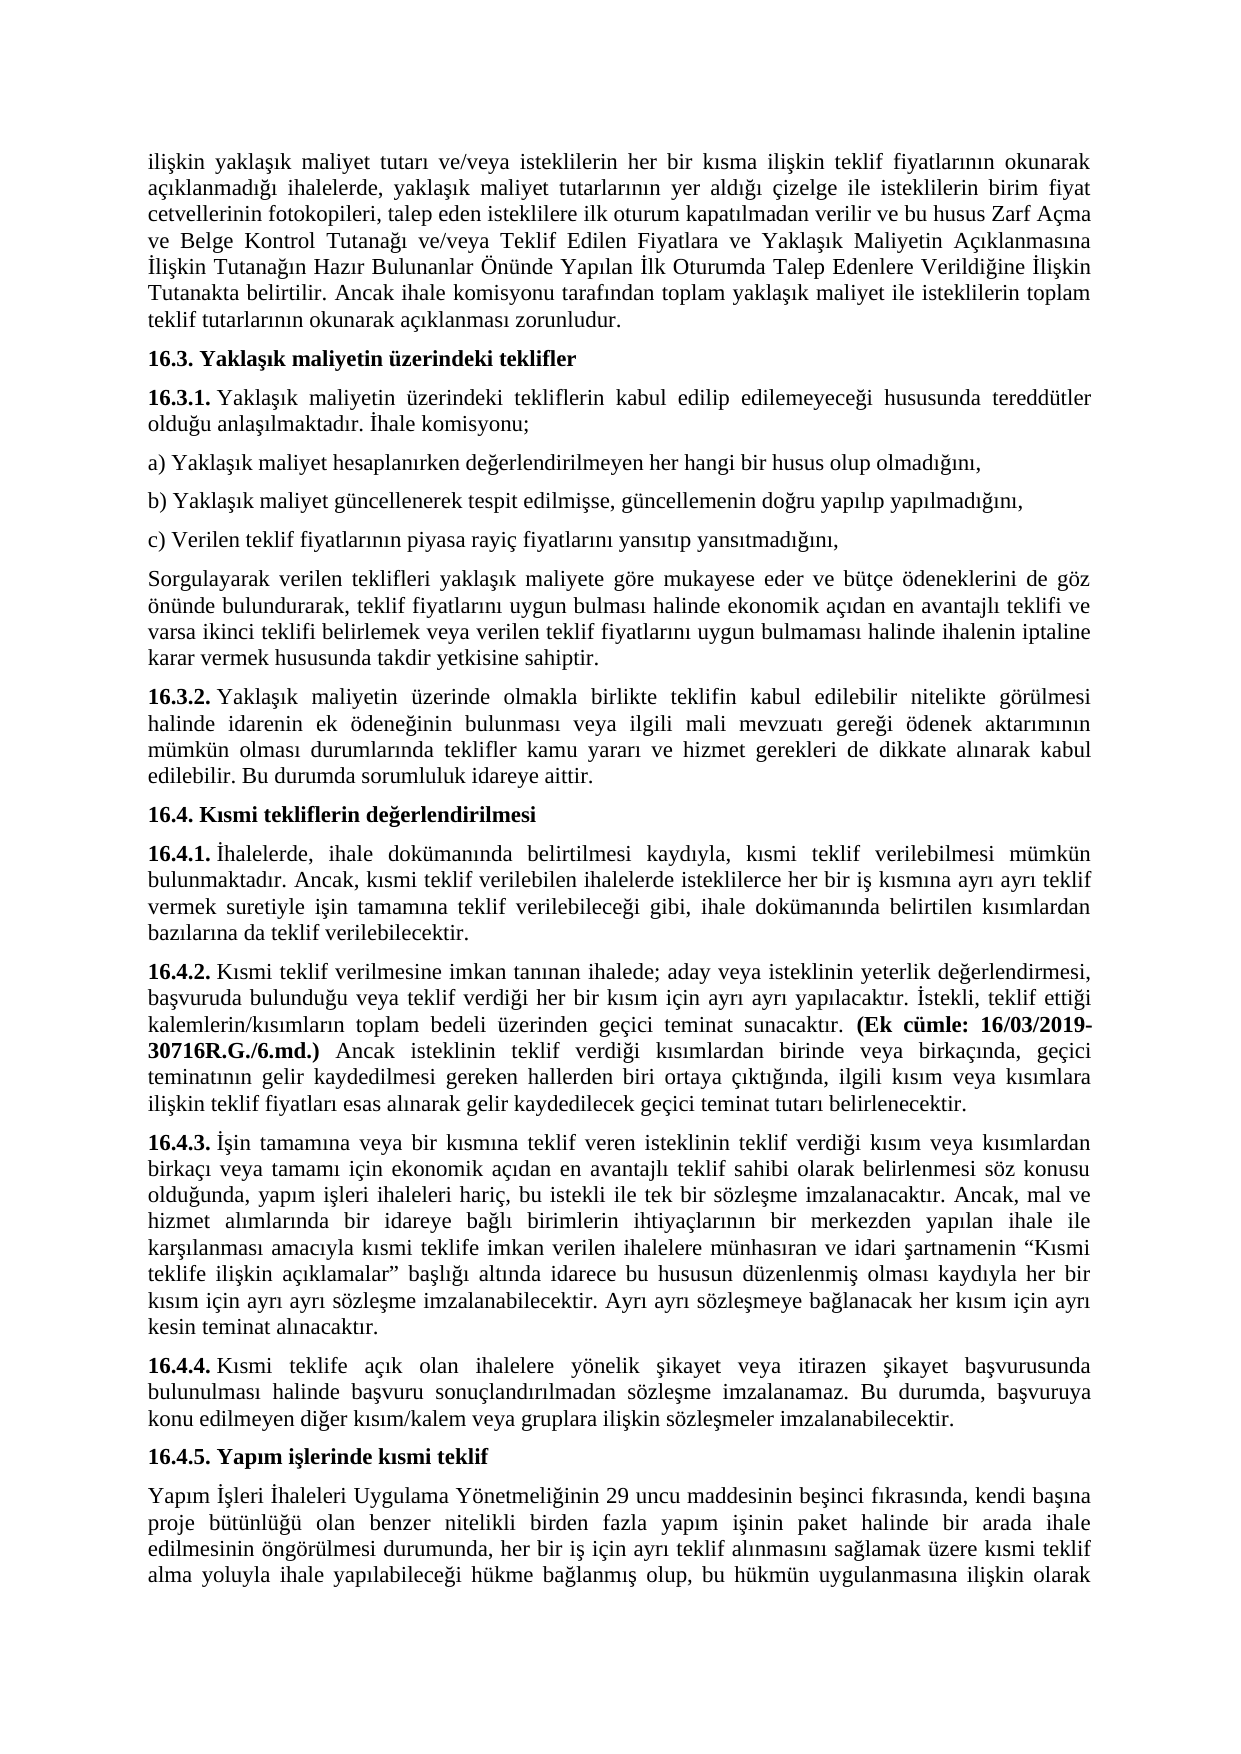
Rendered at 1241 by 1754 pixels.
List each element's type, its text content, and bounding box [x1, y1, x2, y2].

text 16.3. Yaklaşık maliyetin üzerindeki teklifler [148, 345, 1092, 371]
text 16.4.3. İşin tamamına veya bir kısmına teklif veren isteklinin teklif verdiği kısım veya kısımlardan birkaçı veya tamamı için ekonomik açıdan en avantajlı teklif sahibi olarak belirlenmesi söz konusu olduğunda, yapım işleri ihaleleri hariç, bu istekli ile tek bir sözleşme imzalanacaktır. Ancak, mal ve hizmet alımlarında bir idareye bağlı birimlerin ihtiyaçlarının bir merkezden yapılan ihale ile karşılanması amacıyla kısmi teklife imkan verilen ihalelere münhasıran ve idari şartnamenin “Kısmi teklife ilişkin açıklamalar” başlığı altında idarece bu hususun düzenlenmiş olması kaydıyla her bir kısım için ayrı ayrı sözleşme imzalanabilecektir. Ayrı ayrı sözleşmeye bağlanacak her kısım için ayrı kesin teminat alınacaktır. [148, 1128, 1092, 1339]
text a) Yaklaşık maliyet hesaplanırken değerlendirilmeyen her hangi bir husus olup olmadığını, [148, 449, 1092, 475]
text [148, 148, 1092, 332]
text b) Yaklaşık maliyet güncellenerek tespit edilmişse, güncellemenin doğru yapılıp yapılmadığını, [148, 488, 1092, 514]
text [148, 1482, 1092, 1588]
text 16.3.1. Yaklaşık maliyetin üzerindeki tekliflerin kabul edilip edilemeyeceği hususunda tereddütler olduğu anlaşılmaktadır. İhale komisyonu; [148, 383, 1092, 436]
text 16.4.2. Kısmi teklif verilmesine imkan tanınan ihalede; aday veya isteklinin yeterlik değerlendirmesi, başvuruda bulunduğu veya teklif verdiği her bir kısım için ayrı ayrı yapılacaktır. İstekli, teklif ettiği kalemlerin/kısımların toplam bedeli üzerinden geçici teminat sunacaktır. (Ek cümle: 16/03/2019-30716R.G./6.md.) Ancak isteklinin teklif verdiği kısımlardan birinde veya birkaçında, geçici teminatının gelir kaydedilmesi gereken hallerden biri ortaya çıktığında, ilgili kısım veya kısımlara ilişkin teklif fiyatları esas alınarak gelir kaydedilecek geçici teminat tutarı belirlenecektir. [148, 958, 1092, 1116]
text 16.3.2. Yaklaşık maliyetin üzerinde olmakla birlikte teklifin kabul edilebilir nitelikte görülmesi halinde idarenin ek ödeneğinin bulunması veya ilgili mali mevzuatı gereği ödenek aktarımının mümkün olması durumlarında teklifler kamu yararı ve hizmet gerekleri de dikkate alınarak kabul edilebilir. Bu durumda sorumluluk idareye aittir. [148, 683, 1092, 789]
text Sorgulayarak verilen teklifleri yaklaşık maliyete göre mukayese eder ve bütçe ödeneklerini de göz önünde bulundurarak, teklif fiyatlarını uygun bulması halinde ekonomik açıdan en avantajlı teklifi ve varsa ikinci teklifi belirlemek veya verilen teklif fiyatlarını uygun bulmaması halinde ihalenin iptaline karar vermek hususunda takdir yetkisine sahiptir. [148, 565, 1092, 671]
text 16.4.4. Kısmi teklife açık olan ihalelere yönelik şikayet veya itirazen şikayet başvurusunda bulunulması halinde başvuru sonuçlandırılmadan sözleşme imzalanamaz. Bu durumda, başvuruya konu edilmeyen diğer kısım/kalem veya gruplara ilişkin sözleşmeler imzalanabilecektir. [148, 1352, 1092, 1431]
text 16.4. Kısmi tekliflerin değerlendirilmesi [148, 801, 1092, 827]
text 16.4.5. Yapım işlerinde kısmi teklif [148, 1443, 1092, 1470]
text c) Verilen teklif fiyatlarının piyasa rayiç fiyatlarını yansıtıp yansıtmadığını, [148, 526, 1092, 553]
text 16.4.1. İhalelerde, ihale dokümanında belirtilmesi kaydıyla, kısmi teklif verilebilmesi mümkün bulunmaktadır. Ancak, kısmi teklif verilebilen ihalelerde isteklilerce her bir iş kısmına ayrı ayrı teklif vermek suretiyle işin tamamına teklif verilebileceği gibi, ihale dokümanında belirtilen kısımlardan bazılarına da teklif verilebilecektir. [148, 840, 1092, 945]
